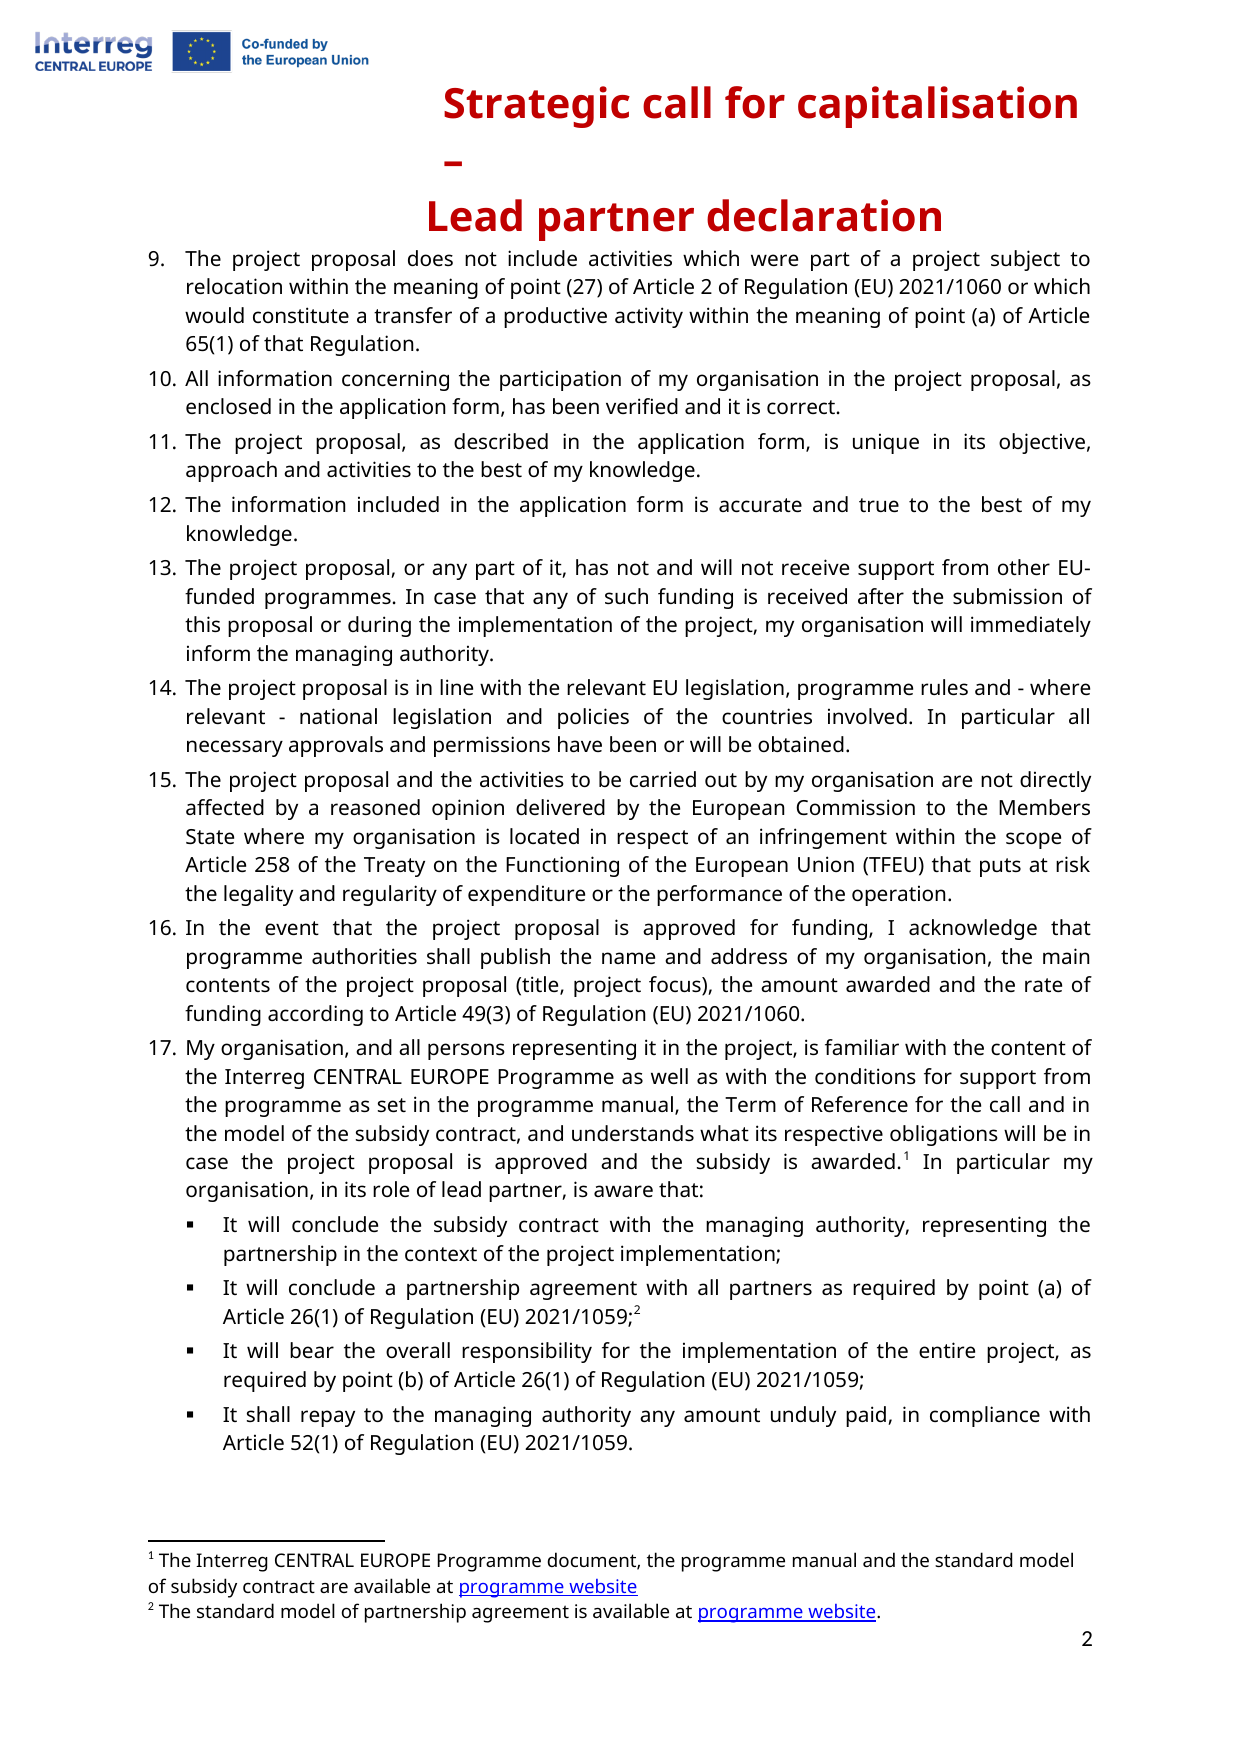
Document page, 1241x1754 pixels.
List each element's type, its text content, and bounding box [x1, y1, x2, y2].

list The information included in the application form is accurate and true to the best of my knowledge. [148, 490, 1093, 547]
list All information concerning the participation of my organisation in the project proposal, as enclosed in the application form, has been verified and it is correct. [148, 364, 1093, 421]
list The project proposal does not include activities which were part of a project subject to relocation within the meaning of point (27) of Article 2 of Regulation (EU) 2021/1060 or which would constitute a transfer of a productive activity within the meaning of point (a) of Article 65(1) of that Regulation. [148, 244, 1093, 358]
list The project proposal, or any part of it, has not and will not receive support from other EU-funded programmes. In case that any of such funding is received after the submission of this proposal or during the implementation of the project, my organisation will immediately inform the managing authority. [148, 553, 1093, 667]
list The project proposal is in line with the relevant EU legislation, programme rules and - where relevant - national legislation and policies of the countries involved. In particular all necessary approvals and permissions have been or will be obtained. [148, 673, 1093, 759]
list It will conclude the subsidy contract with the managing authority, representing the partnership in the context of the project implementation; [185, 1210, 1093, 1267]
list The project proposal, as described in the application form, is unique in its objective, approach and activities to the best of my knowledge. [148, 427, 1093, 484]
picture [15, 11, 387, 91]
list In the event that the project proposal is approved for funding, I acknowledge that programme authorities shall publish the name and address of my organisation, the main contents of the project proposal (title, project focus), the amount awarded and the rate of funding according to Article 49(3) of Regulation (EU) 2021/1060. [148, 913, 1093, 1027]
list The project proposal and the activities to be carried out by my organisation are not directly affected by a reasoned opinion delivered by the European Commission to the Members State where my organisation is located in respect of an infringement within the scope of Article 258 of the Treaty on the Functioning of the European Union (TFEU) that puts at risk the legality and regularity of expenditure or the performance of the operation. [148, 765, 1093, 907]
list It shall repay to the managing authority any amount unduly paid, in compliance with Article 52(1) of Regulation (EU) 2021/1059. [185, 1400, 1093, 1457]
list My organisation, and all persons representing it in the project, is familiar with the content of the Interreg CENTRAL EUROPE Programme as well as with the conditions for support from the programme as set in the programme manual, the Term of Reference for the call and in the model of the subsidy contract, and understands what its respective obligations will be in case the project proposal is approved and the subsidy is awarded. In particular my organisation, in its role of lead partner, is aware that: [148, 1033, 1093, 1204]
list It will bear the overall responsibility for the implementation of the entire project, as required by point (b) of Article 26(1) of Regulation (EU) 2021/1059; [185, 1337, 1093, 1393]
list It will conclude a partnership agreement with all partners as required by point (a) of Article 26(1) of Regulation (EU) 2021/1059; [185, 1273, 1093, 1330]
